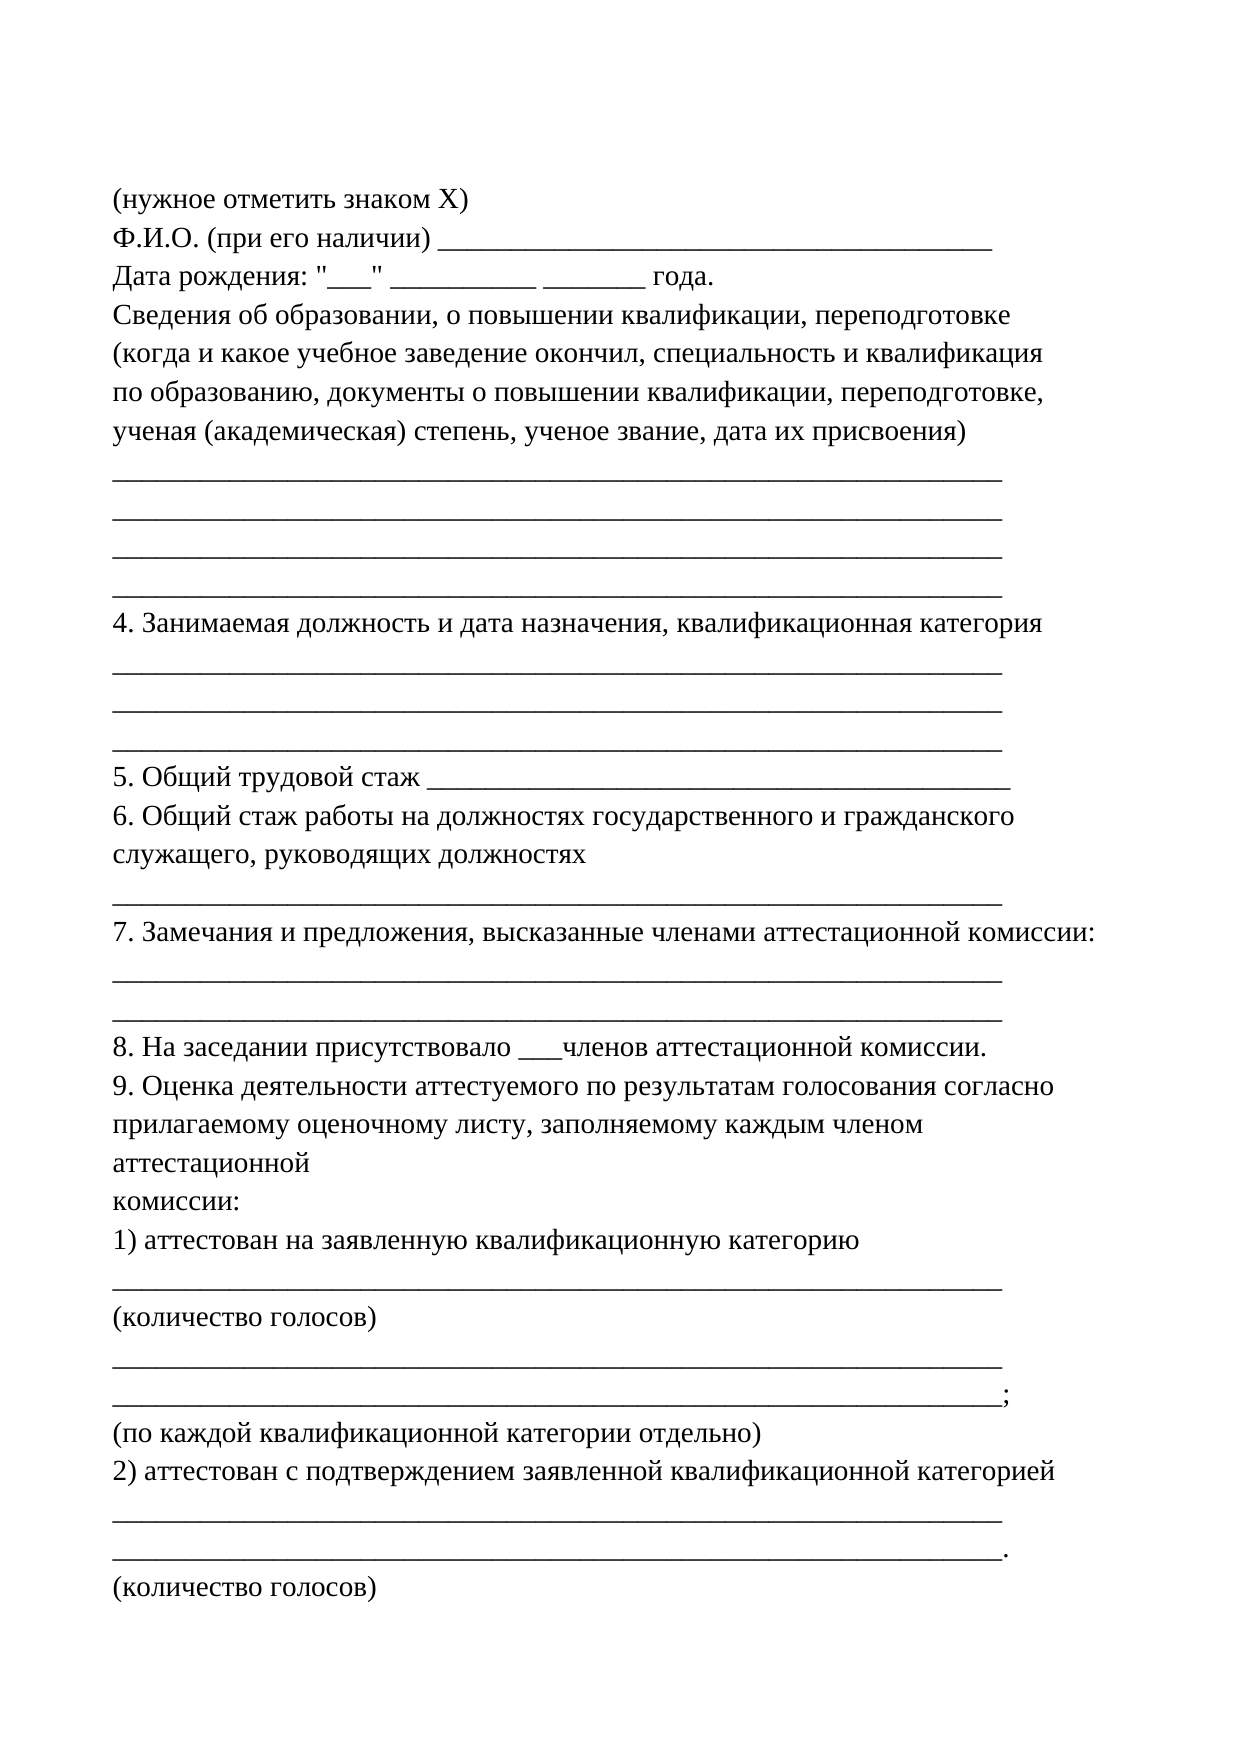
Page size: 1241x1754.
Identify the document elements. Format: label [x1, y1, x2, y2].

text [112, 150, 1128, 1602]
